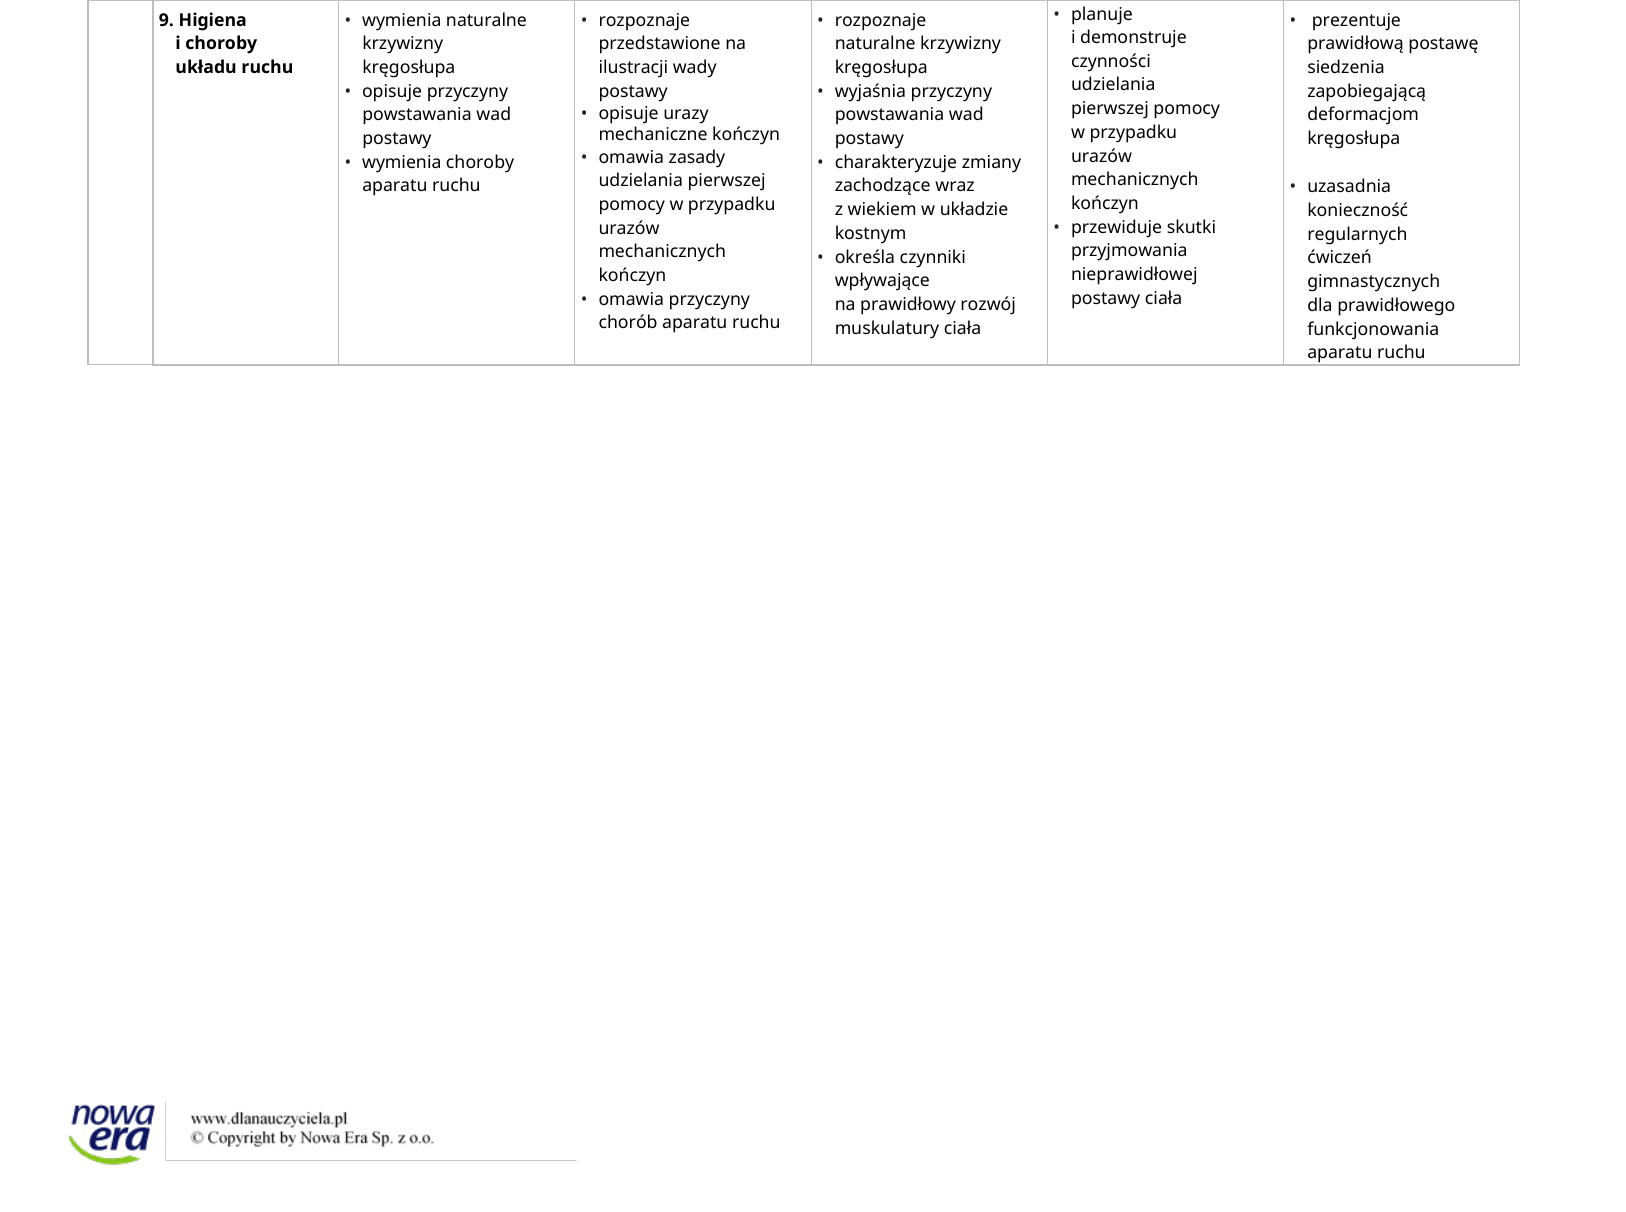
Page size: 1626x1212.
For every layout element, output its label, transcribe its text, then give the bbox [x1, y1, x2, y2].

picture [68, 1102, 578, 1166]
table_cell [89, 1, 152, 364]
table_cell rozpoznaje przedstawione na ilustracji wady postawy opisuje urazy mechaniczne kończyn omawia zasady udzielania pierwszej pomocy w przypadku urazów mechanicznych kończyn omawia przyczyny chorób aparatu ruchu [575, 1, 811, 364]
table_cell planuje i demonstruje czynności udzielania pierwszej pomocy w przypadku urazów mechanicznych kończyn przewiduje skutki przyjmowania nieprawidłowej postawy ciała [1048, 1, 1283, 364]
table_cell prezentuje prawidłową postawę siedzenia zapobiegającą deformacjom kręgosłupa uzasadnia konieczność regularnych ćwiczeń gimnastycznych dla prawidłowego funkcjonowania aparatu ruchu [1284, 1, 1519, 364]
table_cell wymienia naturalne krzywizny kręgosłupa opisuje przyczyny powstawania wad postawy wymienia choroby aparatu ruchu [339, 1, 574, 364]
table_cell 9. Higiena i choroby układu ruchu [154, 1, 338, 364]
table_cell rozpoznaje naturalne krzywizny kręgosłupa wyjaśnia przyczyny powstawania wad postawy charakteryzuje zmiany zachodzące wraz z wiekiem w układzie kostnym określa czynniki wpływające na prawidłowy rozwój muskulatury ciała [812, 1, 1047, 364]
